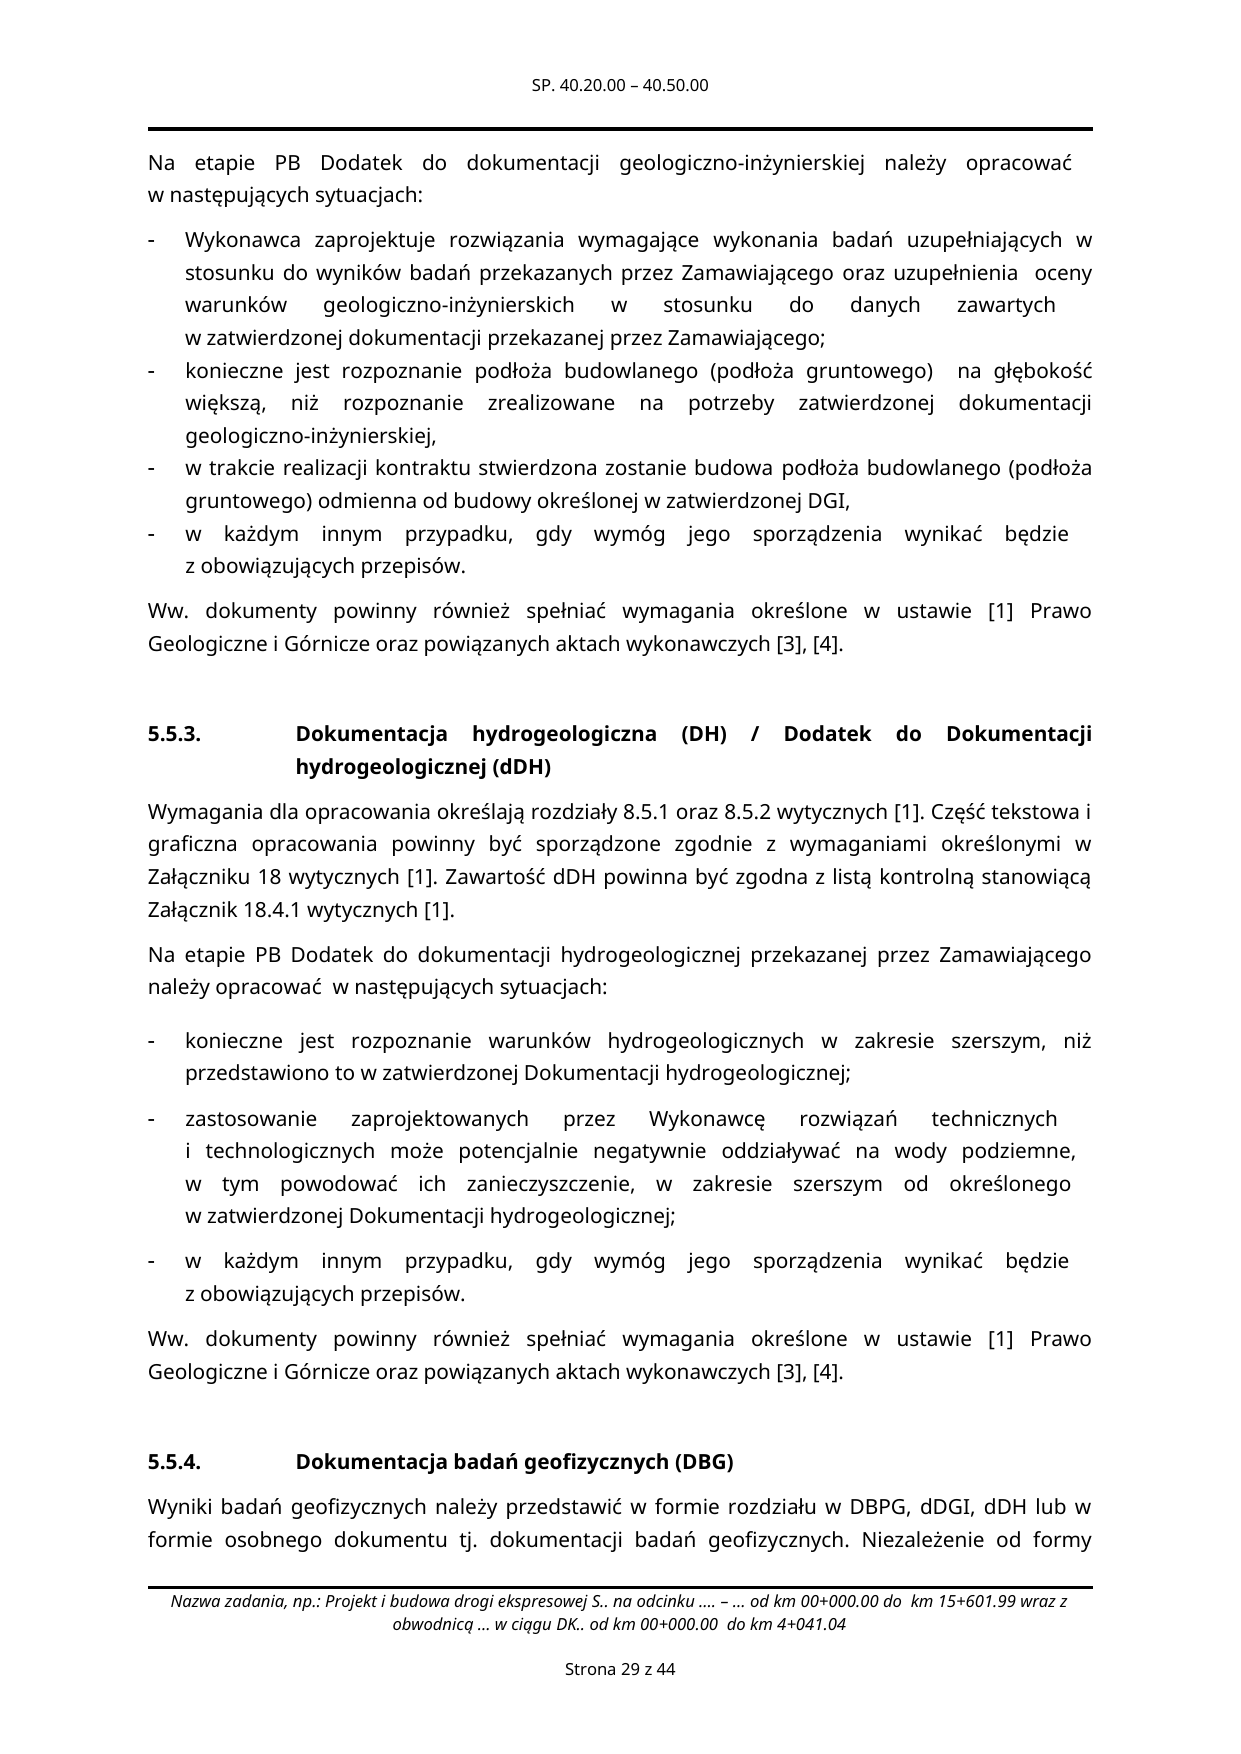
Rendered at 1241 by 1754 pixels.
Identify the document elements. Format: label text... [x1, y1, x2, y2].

text Wymagania dla opracowania określają rozdziały 8.5.1 oraz 8.5.2 wytycznych [1]. Część tekstowa i graficzna opracowania powinny być sporządzone zgodnie z wymaganiami określonymi w Załączniku 18 wytycznych [1]. Zawartość dDH powinna być zgodna z listą kontrolną stanowiącą Załącznik 18.4.1 wytycznych [1]. [148, 797, 1093, 923]
list konieczne jest rozpoznanie podłoża budowlanego (podłoża gruntowego) na głębokość większą, niż rozpoznanie zrealizowane na potrzeby zatwierdzonej dokumentacji geologiczno-inżynierskiej, [148, 356, 1093, 449]
list w każdym innym przypadku, gdy wymóg jego sporządzenia wynikać będzie z obowiązujących przepisów. [148, 519, 1093, 580]
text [148, 1492, 1093, 1553]
list w trakcie realizacji kontraktu stwierdzona zostanie budowa podłoża budowlanego (podłoża gruntowego) odmienna od budowy określonej w zatwierdzonej DGI, [148, 453, 1093, 514]
subtitle Dokumentacja hydrogeologiczna (DH) / Dodatek do Dokumentacji hydrogeologicznej (dDH) [148, 719, 1093, 780]
text Ww. dokumenty powinny również spełniać wymagania określone w ustawie [1] Prawo Geologiczne i Górnicze oraz powiązanych aktach wykonawczych [3], [4]. [148, 1324, 1093, 1385]
text Na etapie PB Dodatek do dokumentacji geologiczno-inżynierskiej należy opracować w następujących sytuacjach: [148, 148, 1093, 209]
list konieczne jest rozpoznanie warunków hydrogeologicznych w zakresie szerszym, niż przedstawiono to w zatwierdzonej Dokumentacji hydrogeologicznej; [148, 1026, 1093, 1087]
list Wykonawca zaprojektuje rozwiązania wymagające wykonania badań uzupełniających w stosunku do wyników badań przekazanych przez Zamawiającego oraz uzupełnienia oceny warunków geologiczno-inżynierskich w stosunku do danych zawartych w zatwierdzonej dokumentacji przekazanej przez Zamawiającego; [148, 225, 1093, 352]
text Ww. dokumenty powinny również spełniać wymagania określone w ustawie [1] Prawo Geologiczne i Górnicze oraz powiązanych aktach wykonawczych [3], [4]. [148, 596, 1093, 657]
text Na etapie PB Dodatek do dokumentacji hydrogeologicznej przekazanej przez Zamawiającego należy opracować w następujących sytuacjach: [148, 940, 1093, 1001]
list zastosowanie zaprojektowanych przez Wykonawcę rozwiązań technicznych i technologicznych może potencjalnie negatywnie oddziaływać na wody podziemne, w tym powodować ich zanieczyszczenie, w zakresie szerszym od określonego w zatwierdzonej Dokumentacji hydrogeologicznej; [148, 1104, 1093, 1230]
list w każdym innym przypadku, gdy wymóg jego sporządzenia wynikać będzie z obowiązujących przepisów. [148, 1247, 1093, 1308]
subtitle Dokumentacja badań geofizycznych (DBG) [148, 1447, 1093, 1476]
